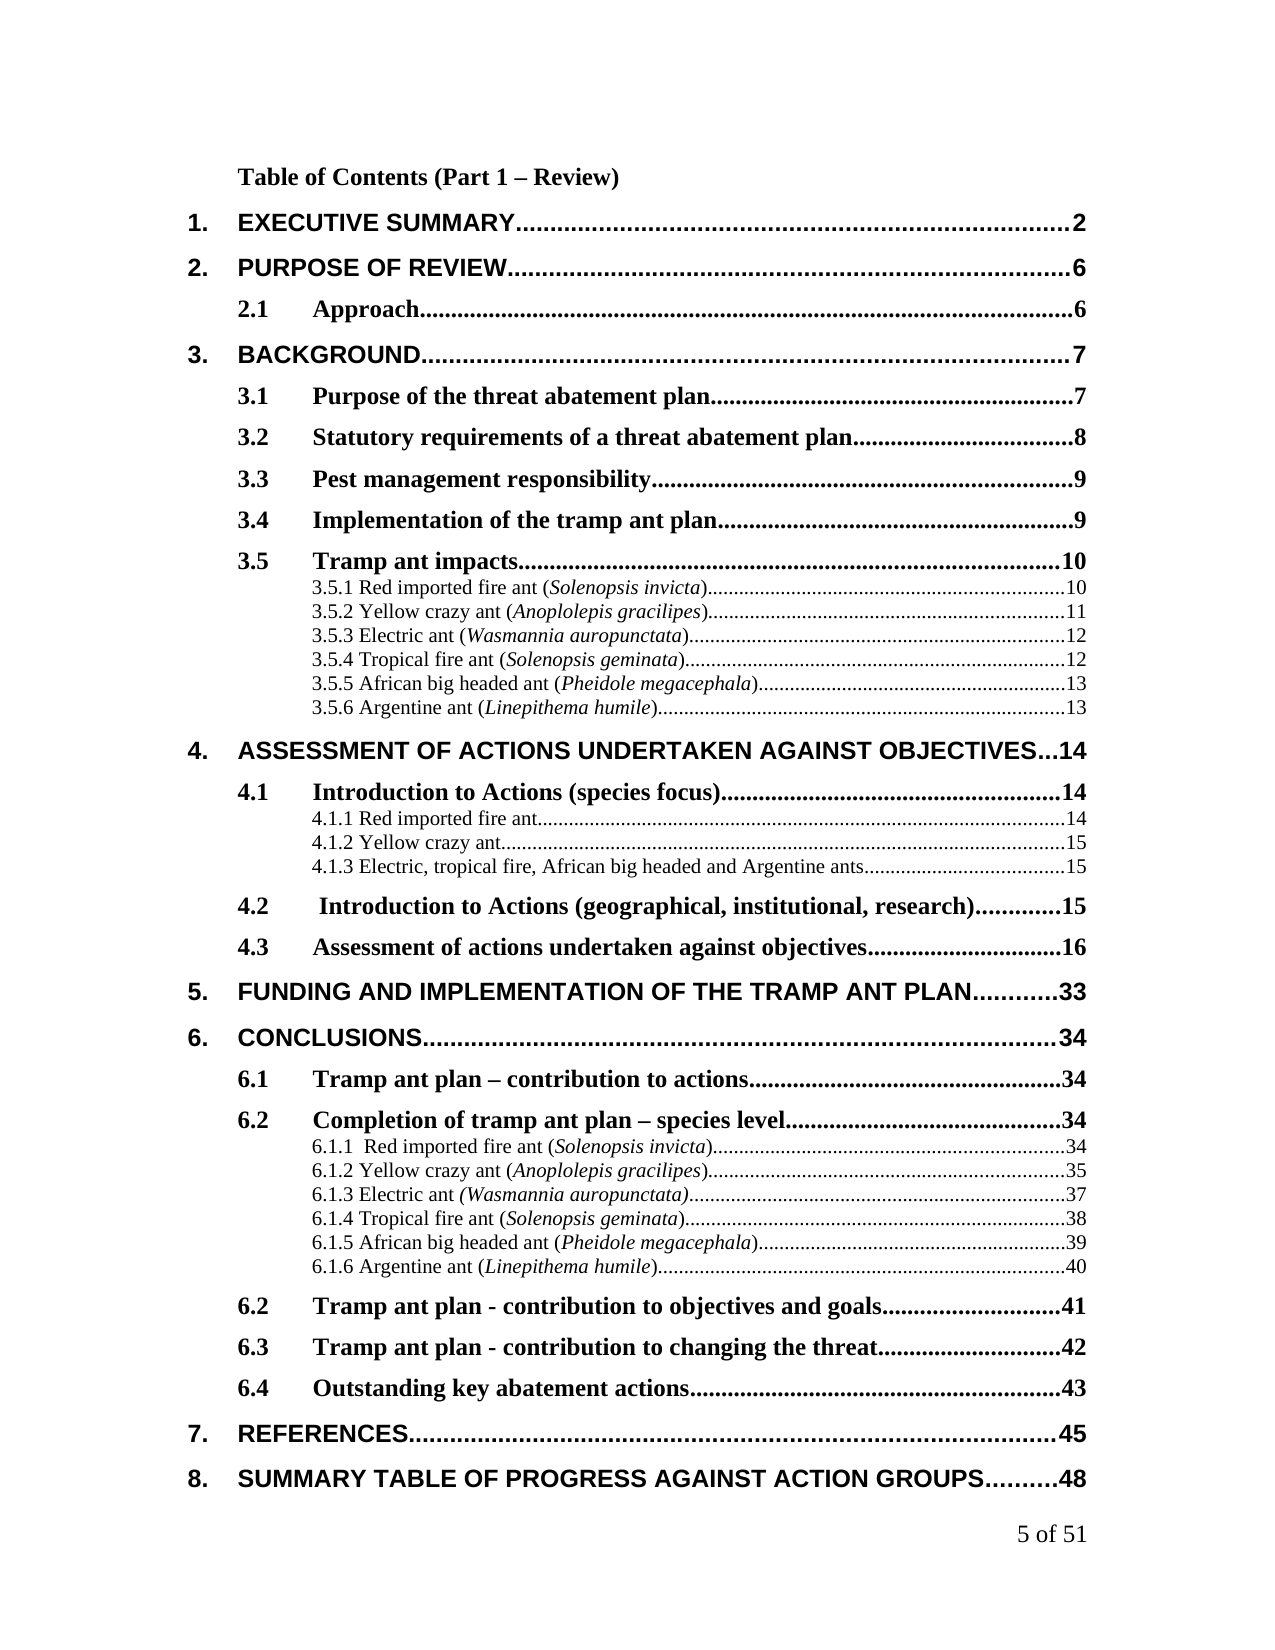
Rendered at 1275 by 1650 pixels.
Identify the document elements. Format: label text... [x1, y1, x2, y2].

text 6.1.2 Yellow crazy ant (Anoplolepis gracilipes) 35 [312, 1158, 1087, 1182]
text 6.2 Completion of tramp ant plan – species level 34 [237, 1105, 1087, 1134]
text 6.1.4 Tropical fire ant (Solenopsis geminata) 38 [312, 1206, 1087, 1230]
text 4.1.1 Red imported fire ant 14 [312, 806, 1087, 830]
text 4.1.3 Electric, tropical fire, African big headed and Argentine ants 15 [312, 854, 1087, 878]
text 1. Executive summary 2 [187, 208, 1087, 237]
text 6. Conclusions 34 [187, 1023, 1087, 1052]
text 4.1 Introduction to Actions (species focus) 14 [237, 777, 1087, 806]
text 3.5.2 Yellow crazy ant (Anoplolepis gracilipes) 11 [312, 599, 1087, 623]
text 3.2 Statutory requirements of a threat abatement plan 8 [237, 422, 1087, 451]
text 3.3 Pest management responsibility 9 [237, 464, 1087, 492]
text 3.5.3 Electric ant (Wasmannia auropunctata) 12 [312, 623, 1087, 647]
text 4. Assessment of actions undertaken against objectives 14 [187, 736, 1087, 765]
text 4.3 Assessment of actions undertaken against objectives 16 [237, 932, 1087, 961]
text 2.1 Approach 6 [237, 294, 1087, 323]
text 6.1 Tramp ant plan – contribution to actions 34 [237, 1064, 1087, 1093]
text 6.1.6 Argentine ant (Linepithema humile) 40 [312, 1254, 1087, 1278]
text 3.4 Implementation of the tramp ant plan 9 [237, 505, 1087, 534]
text 3.5.4 Tropical fire ant (Solenopsis geminata) 12 [312, 647, 1087, 671]
text 6.2 Tramp ant plan - contribution to objectives and goals 41 [237, 1291, 1087, 1320]
text 3.1 Purpose of the threat abatement plan 7 [237, 381, 1087, 410]
text 7. References 45 [187, 1419, 1087, 1448]
text 5. Funding and implementation of the Tramp ant plan 33 [187, 977, 1087, 1006]
text 8. Summary Table of Progress against Action Groups 48 [187, 1464, 1087, 1493]
text 3. Background 7 [187, 340, 1087, 369]
text Table of Contents (Part 1 – Review) [237, 162, 1087, 191]
text 3.5.1 Red imported fire ant (Solenopsis invicta) 10 [312, 575, 1087, 599]
text 6.3 Tramp ant plan - contribution to changing the threat 42 [237, 1332, 1087, 1361]
text 6.1.5 African big headed ant (Pheidole megacephala) 39 [312, 1230, 1087, 1254]
text 3.5 Tramp ant impacts 10 [237, 546, 1087, 575]
text 6.1.3 Electric ant (Wasmannia auropunctata) 37 [312, 1182, 1087, 1206]
text 4.1.2 Yellow crazy ant 15 [312, 830, 1087, 854]
text 3.5.5 African big headed ant (Pheidole megacephala) 13 [312, 671, 1087, 695]
text 2. Purpose of review 6 [187, 253, 1087, 282]
text 3.5.6 Argentine ant (Linepithema humile) 13 [312, 695, 1087, 719]
text 6.1.1 Red imported fire ant (Solenopsis invicta) 34 [312, 1134, 1087, 1158]
text 6.4 Outstanding key abatement actions 43 [237, 1373, 1087, 1402]
text 4.2 Introduction to Actions (geographical, institutional, research) 15 [237, 891, 1087, 919]
